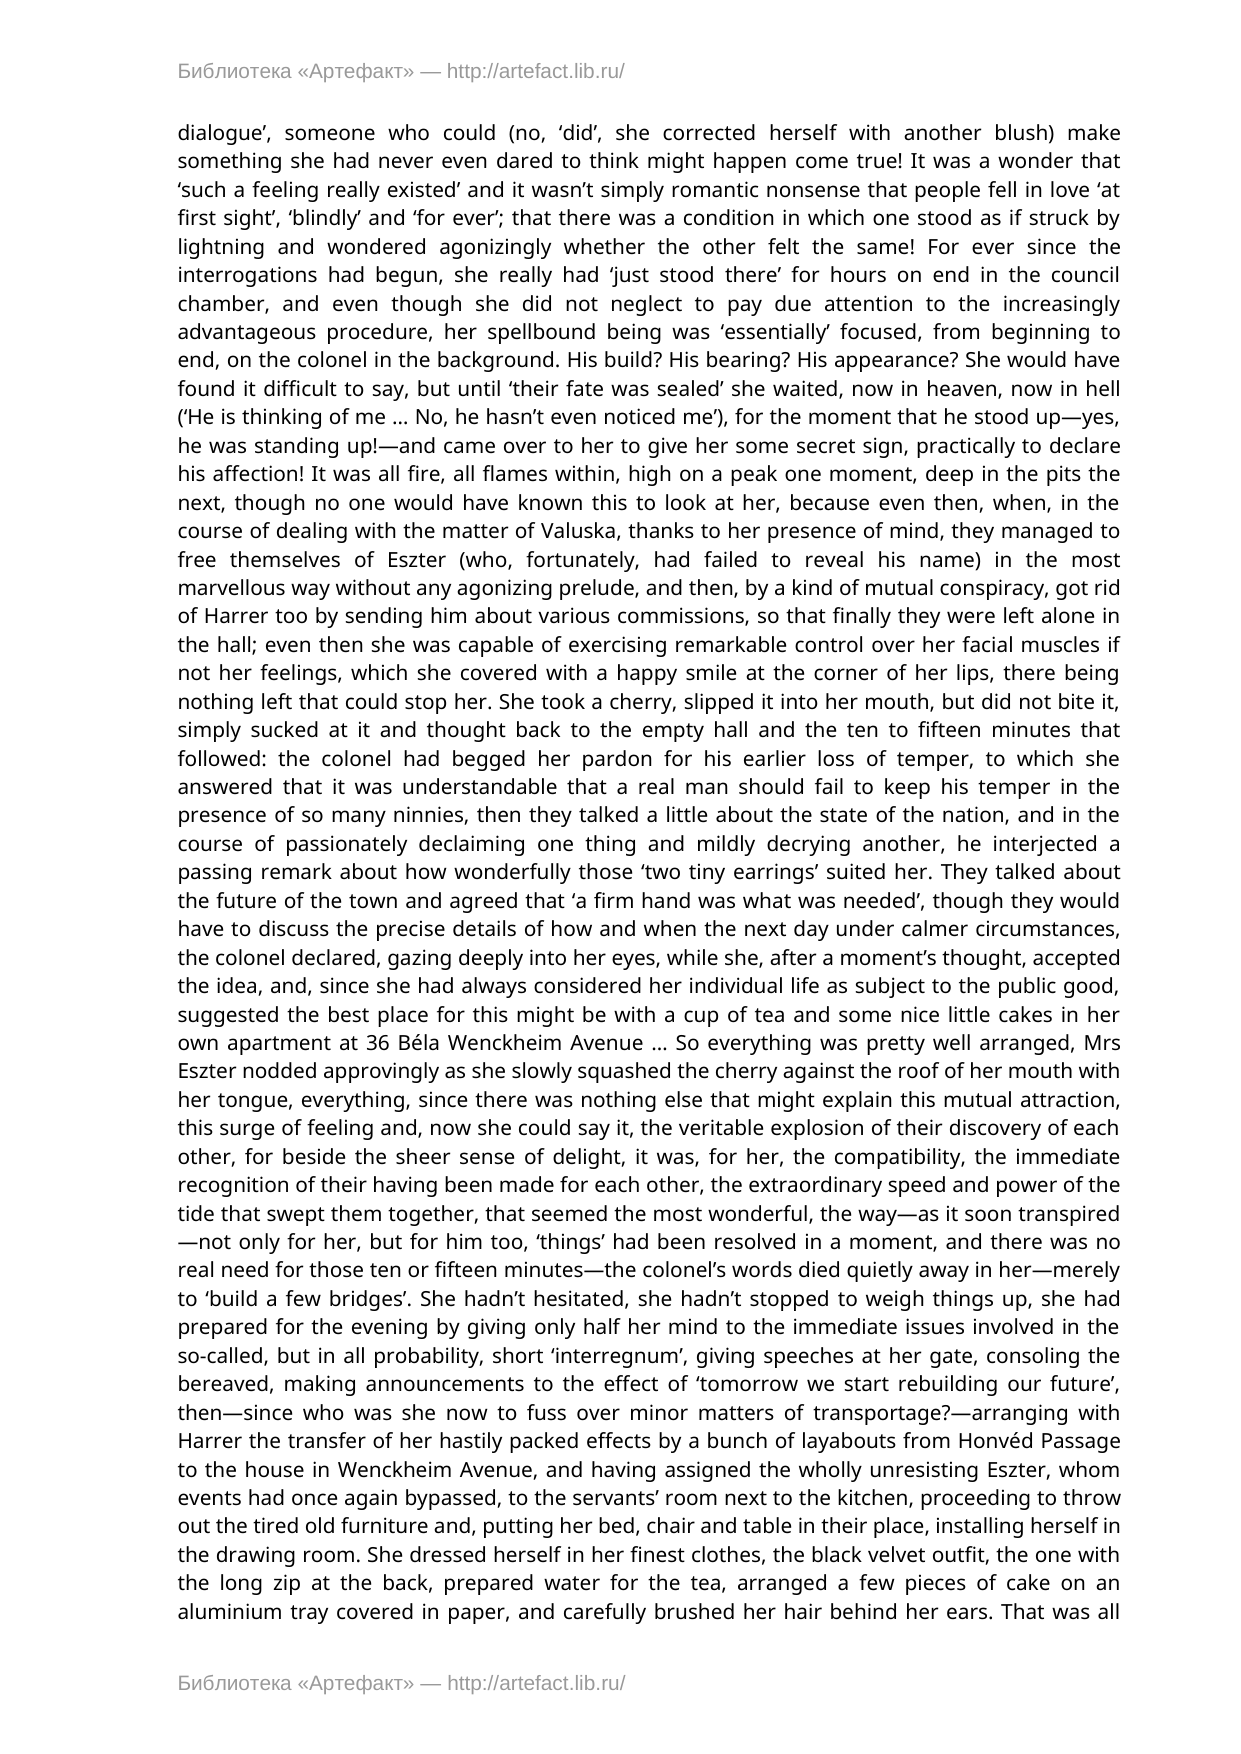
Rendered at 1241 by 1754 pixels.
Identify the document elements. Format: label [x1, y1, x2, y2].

text [177, 118, 1122, 1625]
